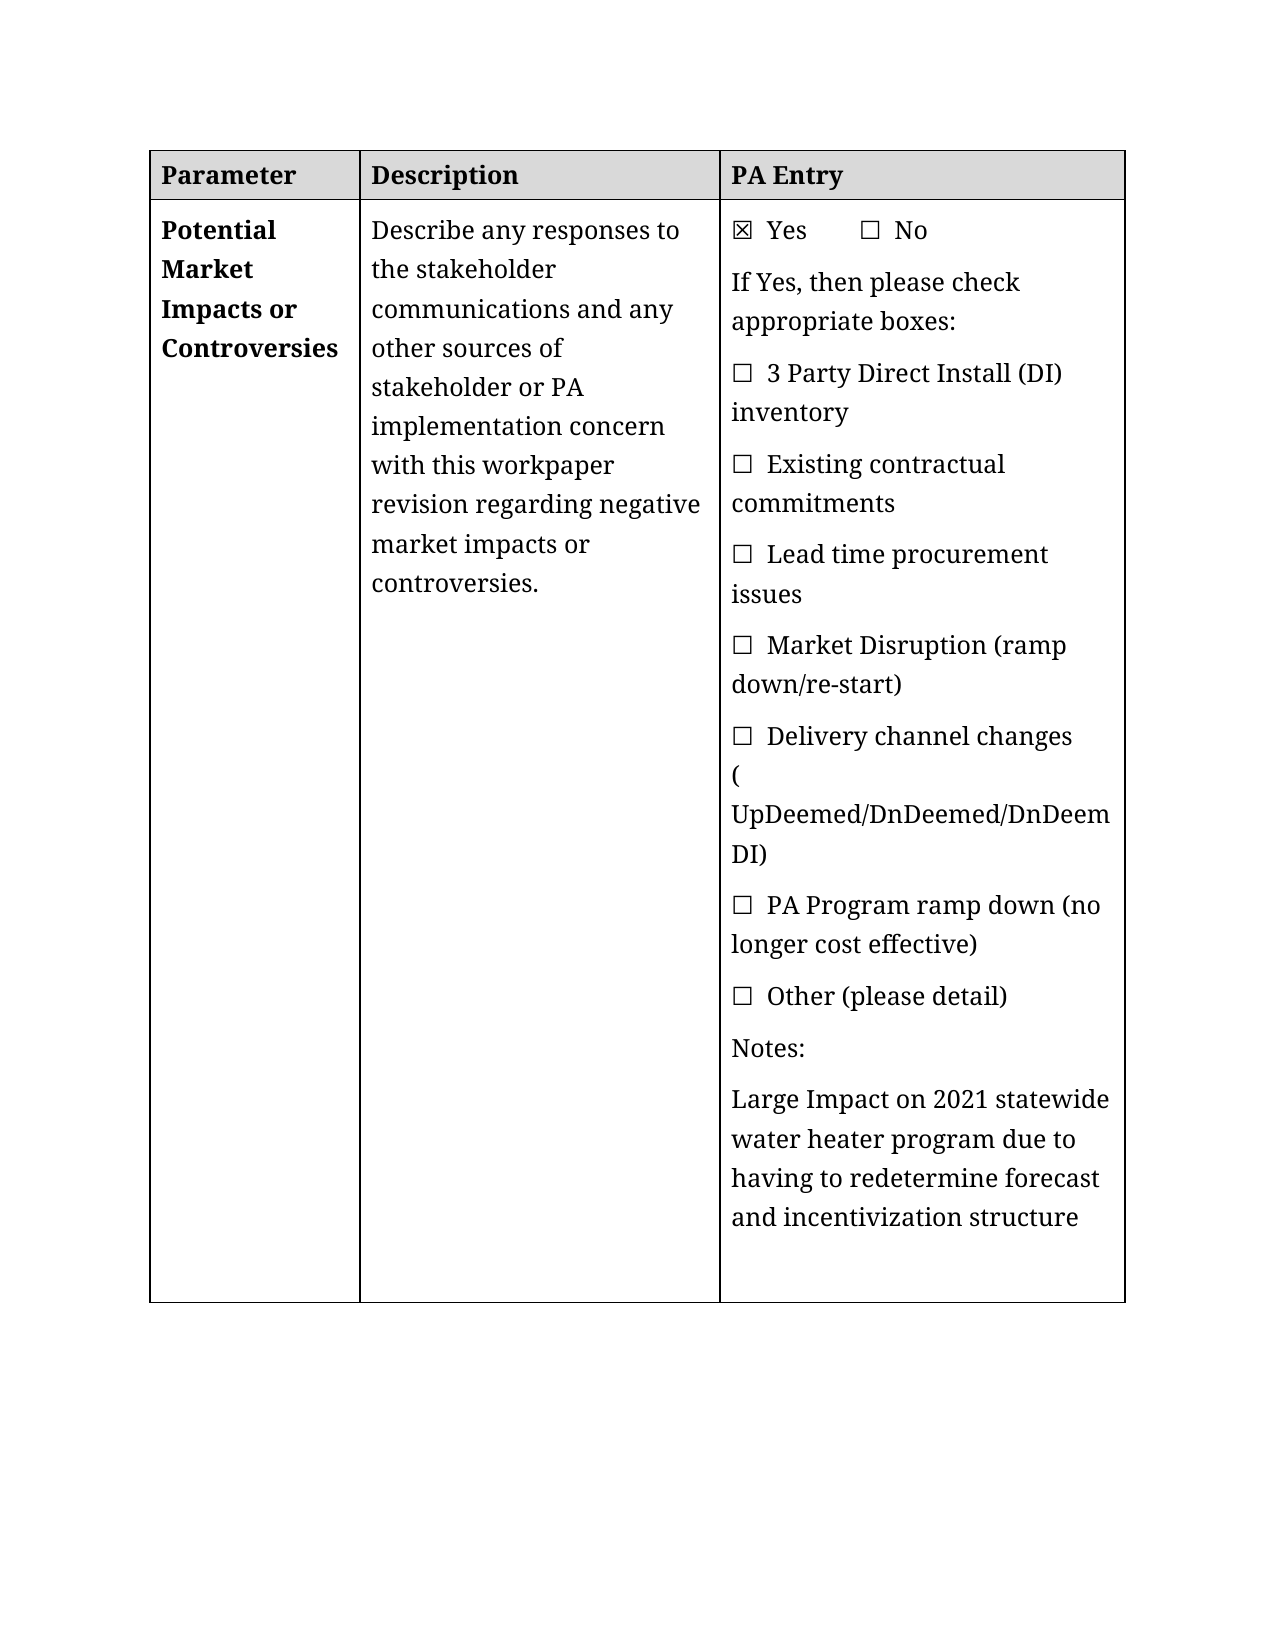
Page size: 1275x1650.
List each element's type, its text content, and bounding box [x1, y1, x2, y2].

table_header Parameter [151, 151, 359, 199]
table_header PA Entry [721, 151, 1124, 199]
table_cell Yes No If Yes, then please check appropriate boxes: 3 Party Direct Install (DI) inventory Existing contractual commitments Lead time procurement issues Market Disruption (ramp down/re-start) Delivery channel changes (UpDeemed/DnDeemed/DnDeemDI) PA Program ramp down (no longer cost effective) Other (please detail) Notes: Large Impact on 2021 statewide water heater program due to having to redetermine forecast and incentivization structure [721, 200, 1124, 1302]
table_header Description [361, 151, 719, 199]
table_cell Potential Market Impacts or Controversies [151, 200, 359, 1302]
table_cell Describe any responses to the stakeholder communications and any other sources of stakeholder or PA implementation concern with this workpaper revision regarding negative market impacts or controversies. [361, 200, 719, 1302]
